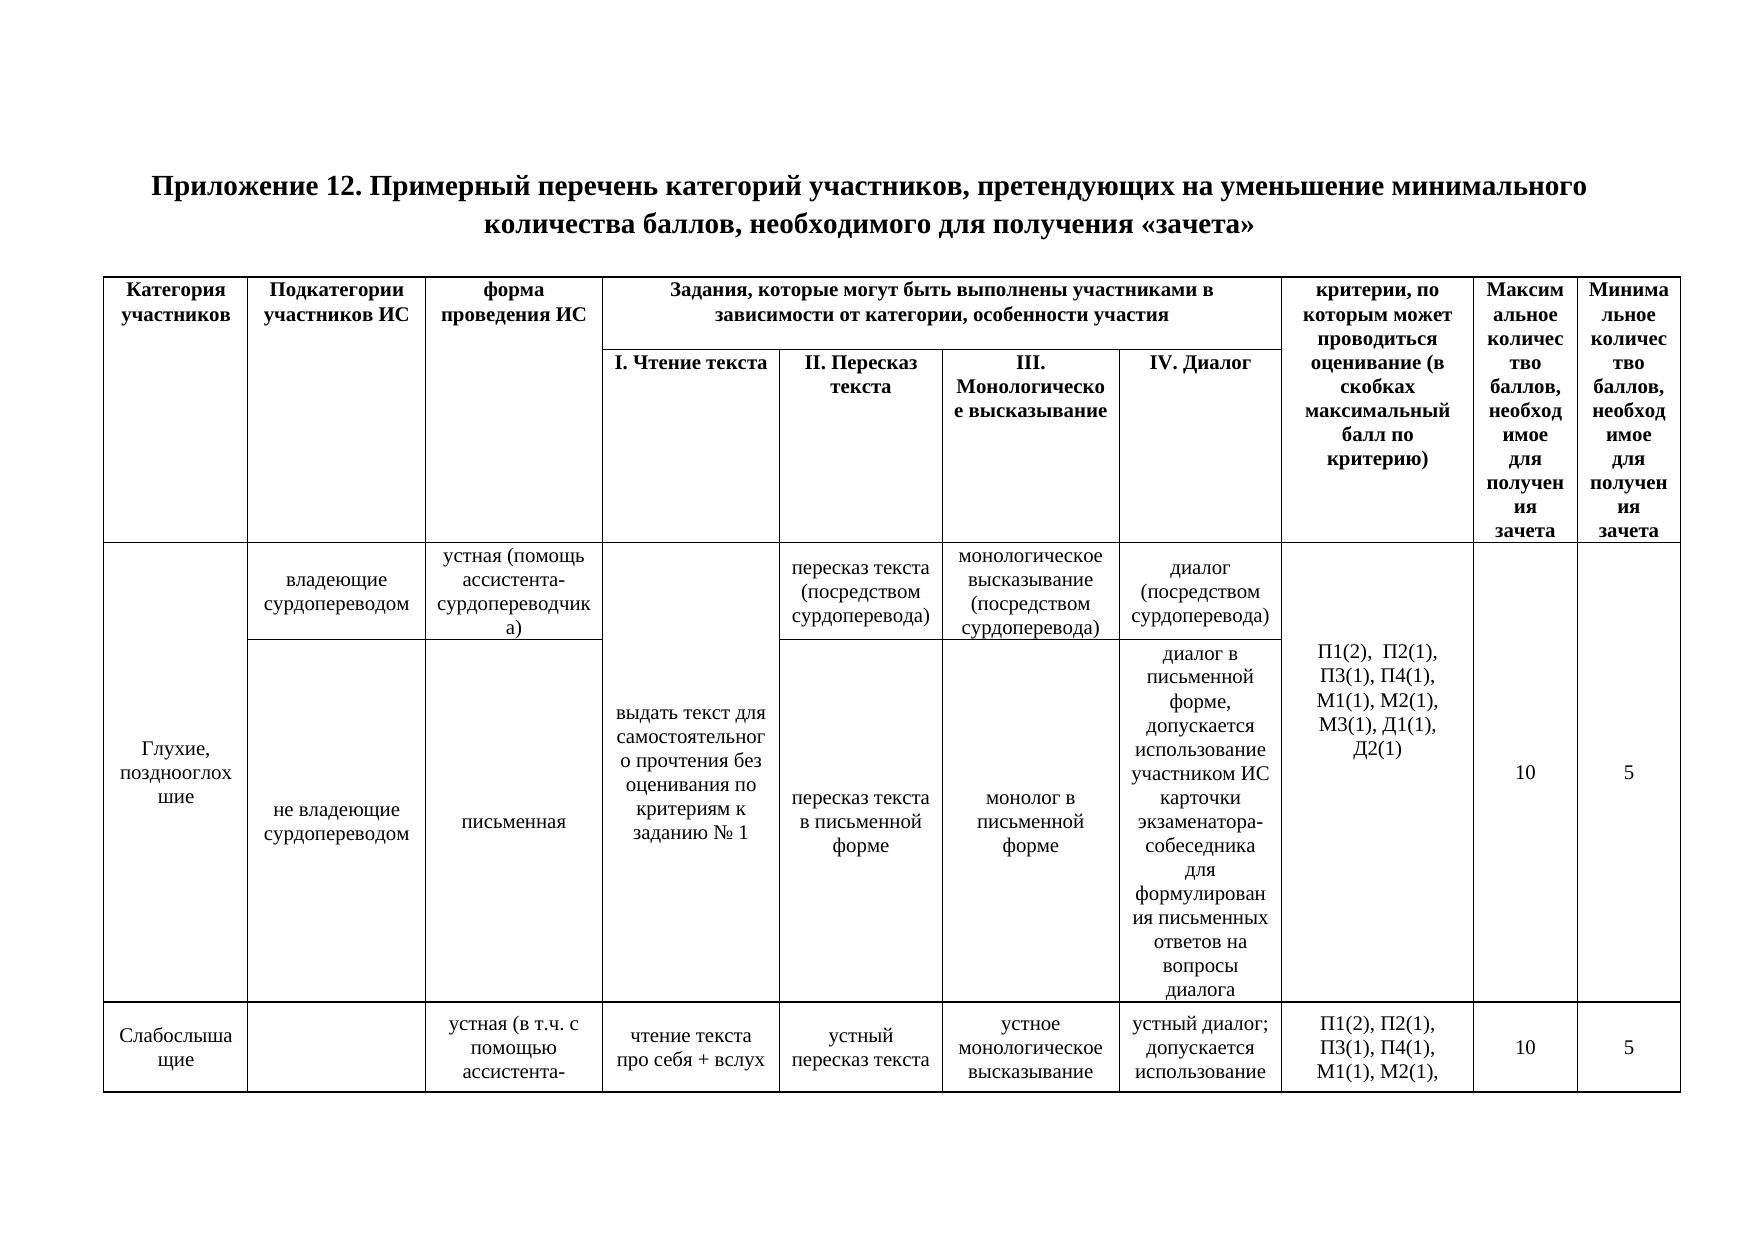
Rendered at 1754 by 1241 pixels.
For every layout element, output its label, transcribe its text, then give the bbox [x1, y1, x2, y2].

table_cell 5 [1578, 543, 1680, 1001]
table_cell монологическое высказывание (посредством сурдоперевода) [943, 543, 1119, 639]
table_cell выдать текст для самостоятельного прочтения без оценивания по критериям к заданию № 1 [603, 543, 779, 1001]
table_cell Слабослышащие [104, 1003, 247, 1091]
table_header Максимальное количество баллов, необходимое для получения зачета [1474, 278, 1577, 542]
table_header Подкатегории участников ИС [248, 278, 425, 542]
table_cell П1(2), П2(1), П3(1), П4(1), М1(1), М2(1), М3(1), Д1(1), Д2(1) [1282, 543, 1473, 1001]
table_cell устный пересказ текста [780, 1003, 942, 1091]
table_header Задания, которые могут быть выполнены участниками в зависимости от категории, особенности участия [603, 278, 1281, 349]
table_cell пересказ текста (посредством сурдоперевода) [780, 543, 942, 639]
table_cell диалог (посредством сурдоперевода) [1120, 543, 1281, 639]
table_cell письменная [426, 640, 602, 1001]
table_cell [248, 1003, 425, 1091]
table_cell 10 [1474, 543, 1577, 1001]
table_cell не владеющие сурдопереводом [248, 640, 425, 1001]
subtitle Приложение 12. Примерный перечень категорий участников, претендующих на уменьшение минимального количества баллов, необходимого для получения «зачета» [103, 168, 1636, 240]
table_cell I. Чтение текста [603, 350, 779, 542]
table_header форма проведения ИС [426, 278, 602, 542]
table_cell пересказ текста в письменной форме [780, 640, 942, 1001]
table_cell IV. Диалог [1120, 350, 1281, 542]
table_header критерии, по которым может проводиться оценивание (в скобках максимальный балл по критерию) [1282, 278, 1473, 542]
table_cell II. Пересказ текста [780, 350, 942, 542]
table_cell владеющие сурдопереводом [248, 543, 425, 639]
table_cell монолог в письменной форме [943, 640, 1119, 1001]
table_cell чтение текста про себя + вслух [603, 1003, 779, 1091]
table_cell диалог в письменной форме, допускается использование участником ИС карточки экзаменатора-собеседника для формулирования письменных ответов на вопросы диалога [1120, 640, 1281, 1001]
table_cell устная (в т.ч. с помощью ассистента- сурдопереводчика) [426, 1003, 602, 1091]
table_cell 5 [1578, 1003, 1680, 1091]
table_header Минимальное количество баллов, необходимое для получения зачета [1578, 278, 1680, 542]
table_cell III. Монологическое высказывание [943, 350, 1119, 542]
table_cell устное монологическое высказывание [943, 1003, 1119, 1091]
table_cell устная (помощь ассистента-сурдопереводчика) [426, 543, 602, 639]
table_cell П1(2), П2(1), П3(1), П4(1), М1(1), М2(1), М3(1), Д1(1), Д2(1) [1282, 1003, 1473, 1091]
table_cell Глухие, позднооглохшие [104, 543, 247, 1001]
table_cell 10 [1474, 1003, 1577, 1091]
table_cell устный диалог; допускается использование участником ИС карточки экзаменатора-собеседника для формулирования письменных ответов на вопросы диалога [1120, 1003, 1281, 1091]
table_header Категория участников [104, 278, 247, 542]
